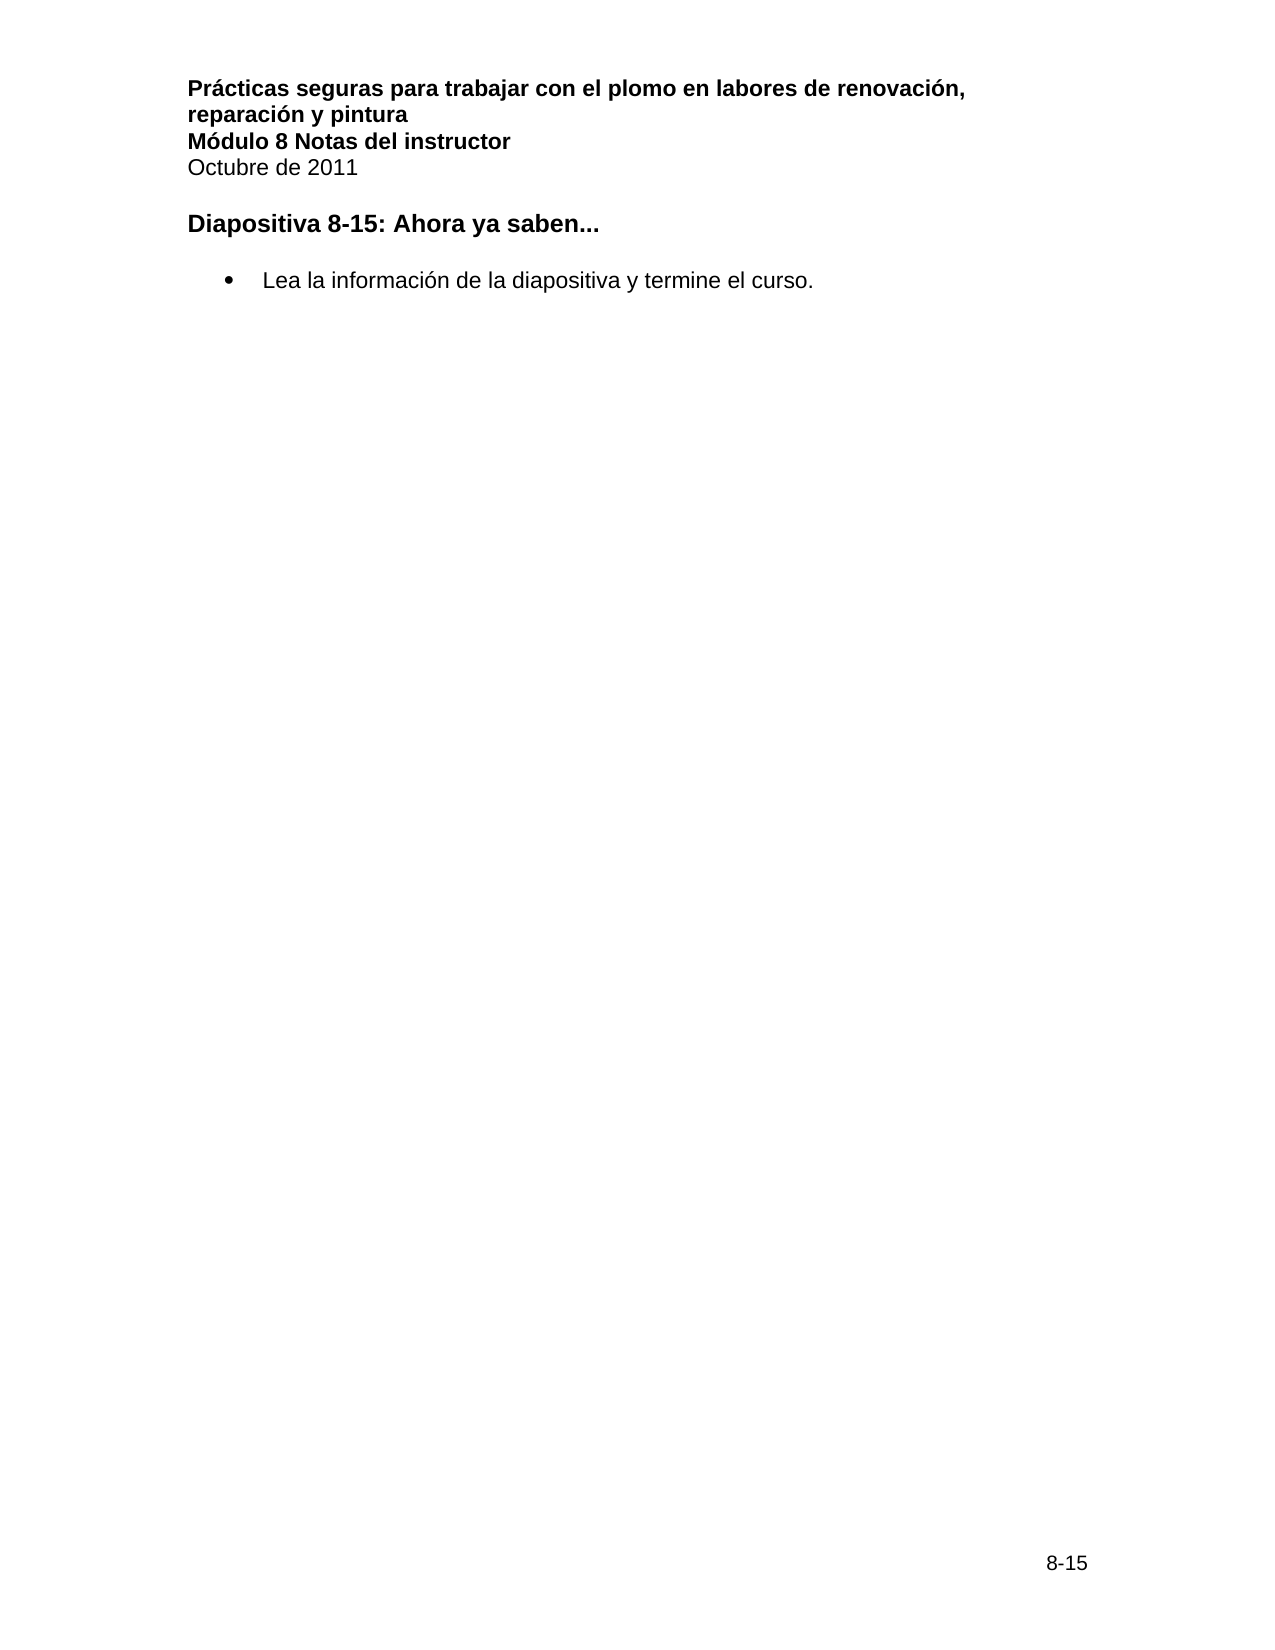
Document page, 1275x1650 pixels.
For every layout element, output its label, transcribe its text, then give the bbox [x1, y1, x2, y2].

list Lea la información de la diapositiva y termine el curso. [225, 267, 1087, 293]
text Diapositiva 8-15: Ahora ya saben... [187, 209, 1087, 238]
